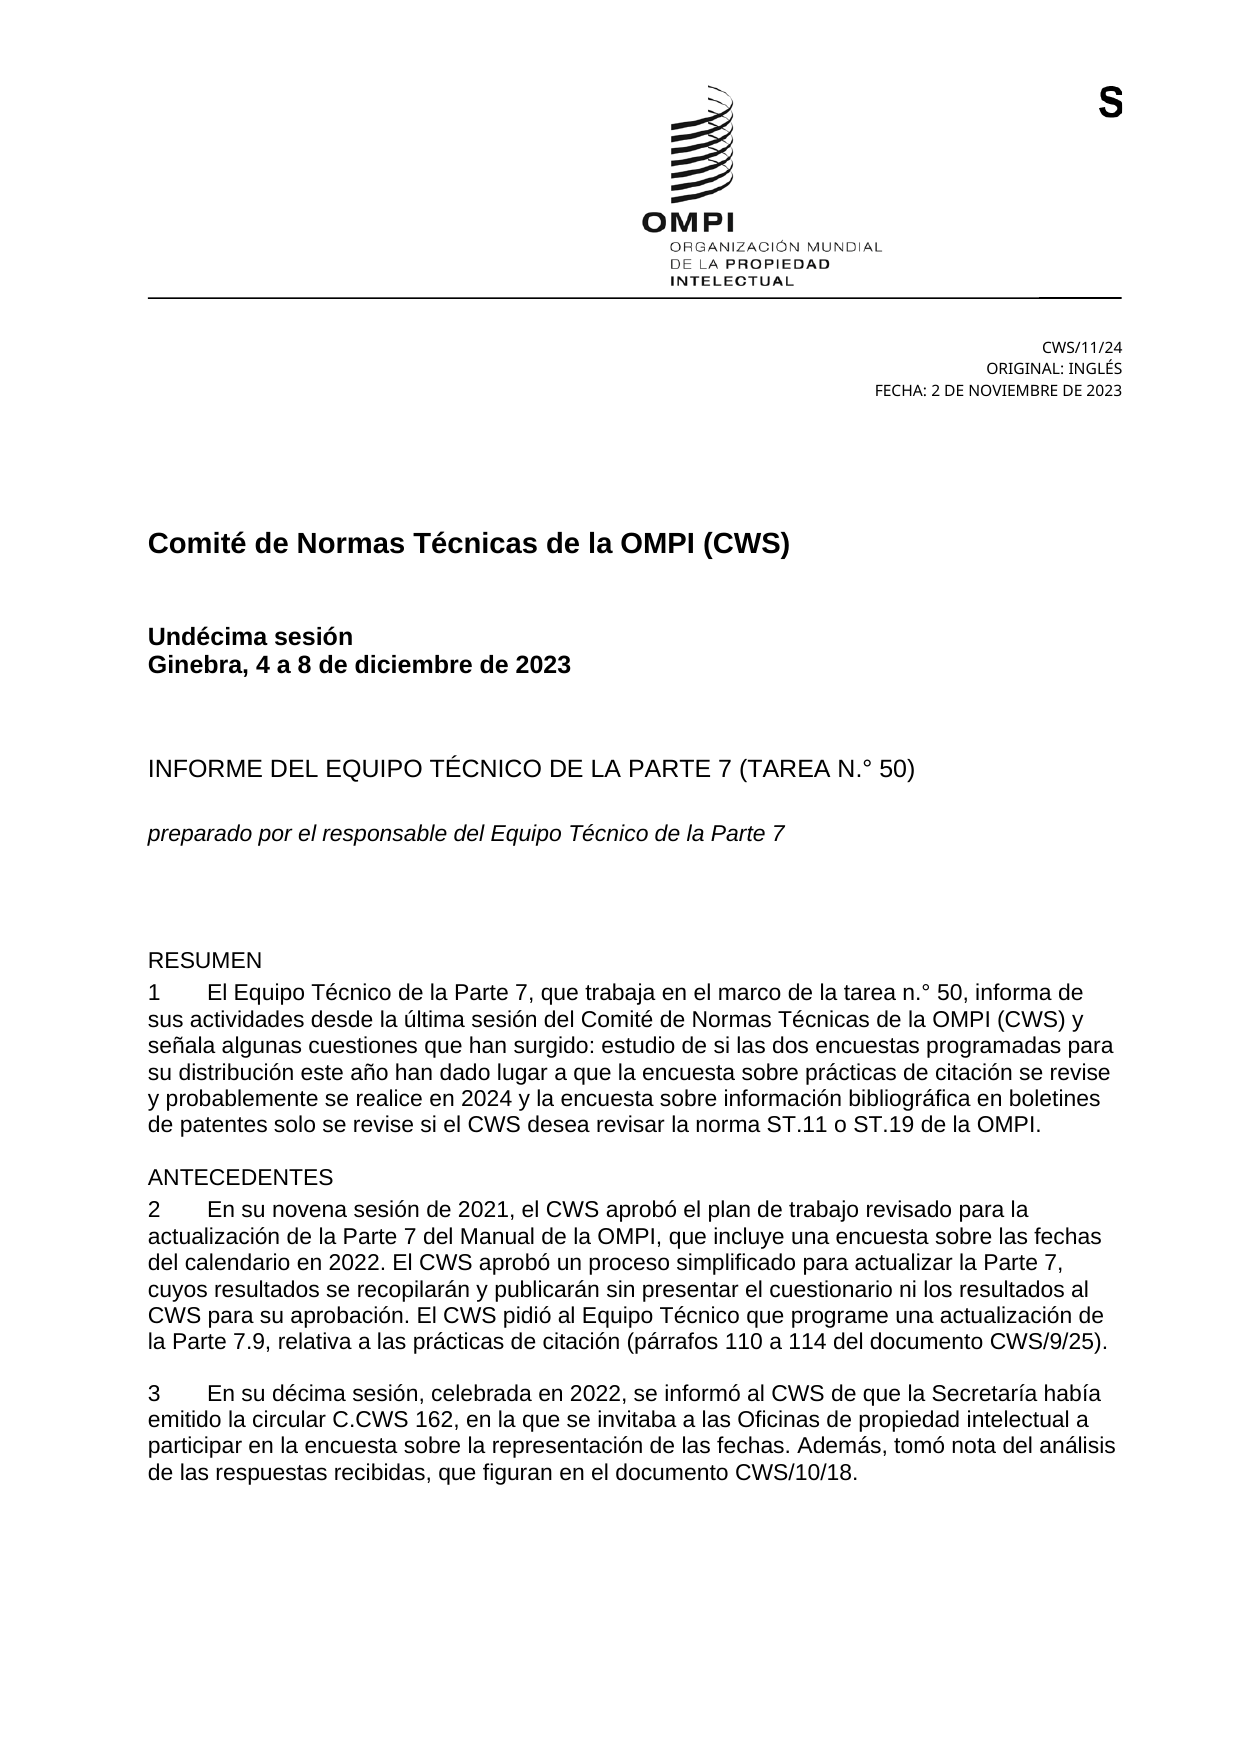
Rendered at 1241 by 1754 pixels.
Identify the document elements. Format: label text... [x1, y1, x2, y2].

picture [627, 79, 1123, 298]
text FECHA: 2 DE NOVIEMBRE DE 2023 [148, 379, 1122, 401]
text El Equipo Técnico de la Parte 7, que trabaja en el marco de la tarea n.° 50, informa de sus actividades desde la última sesión del Comité de Normas Técnicas de la OMPI (CWS) y señala algunas cuestiones que han surgido: estudio de si las dos encuestas programadas para su distribución este año han dado lugar a que la encuesta sobre prácticas de citación se revise y probablemente se realice en 2024 y la encuesta sobre información bibliográfica en boletines de patentes solo se revise si el CWS desea revisar la norma ST.11 o ST.19 de la OMPI. [148, 979, 1122, 1137]
text En su novena sesión de 2021, el CWS aprobó el plan de trabajo revisado para la actualización de la Parte 7 del Manual de la OMPI, que incluye una encuesta sobre las fechas del calendario en 2022. El CWS aprobó un proceso simplificado para actualizar la Parte 7, cuyos resultados se recopilarán y publicarán sin presentar el cuestionario ni los resultados al CWS para su aprobación. El CWS pidió al Equipo Técnico que programe una actualización de la Parte 7.9, relativa a las prácticas de citación (párrafos 110 a 114 del documento CWS/9/25). [148, 1196, 1122, 1354]
subtitle ANTECEDENTES [148, 1164, 1122, 1190]
text preparado por el responsable del Equipo Técnico de la Parte 7 [148, 820, 1122, 847]
subtitle RESUMEN [148, 947, 1122, 973]
text Ginebra, 4 a 8 de diciembre de 2023 [148, 650, 1122, 679]
text Informe del Equipo Técnico de la Parte 7 (tarea n.° 50) [148, 754, 1122, 783]
text ORIGINAL: INGLÉS [148, 358, 1122, 379]
text Comité de Normas Técnicas de la OMPI (CWS) [148, 526, 1122, 559]
text CWS/11/24 [148, 337, 1122, 358]
text En su décima sesión, celebrada en 2022, se informó al CWS de que la Secretaría había emitido la circular C.CWS 162, en la que se invitaba a las Oficinas de propiedad intelectual a participar en la encuesta sobre la representación de las fechas. Además, tomó nota del análisis de las respuestas recibidas, que figuran en el documento CWS/10/18. [148, 1379, 1122, 1485]
text Undécima sesión [148, 622, 1122, 650]
